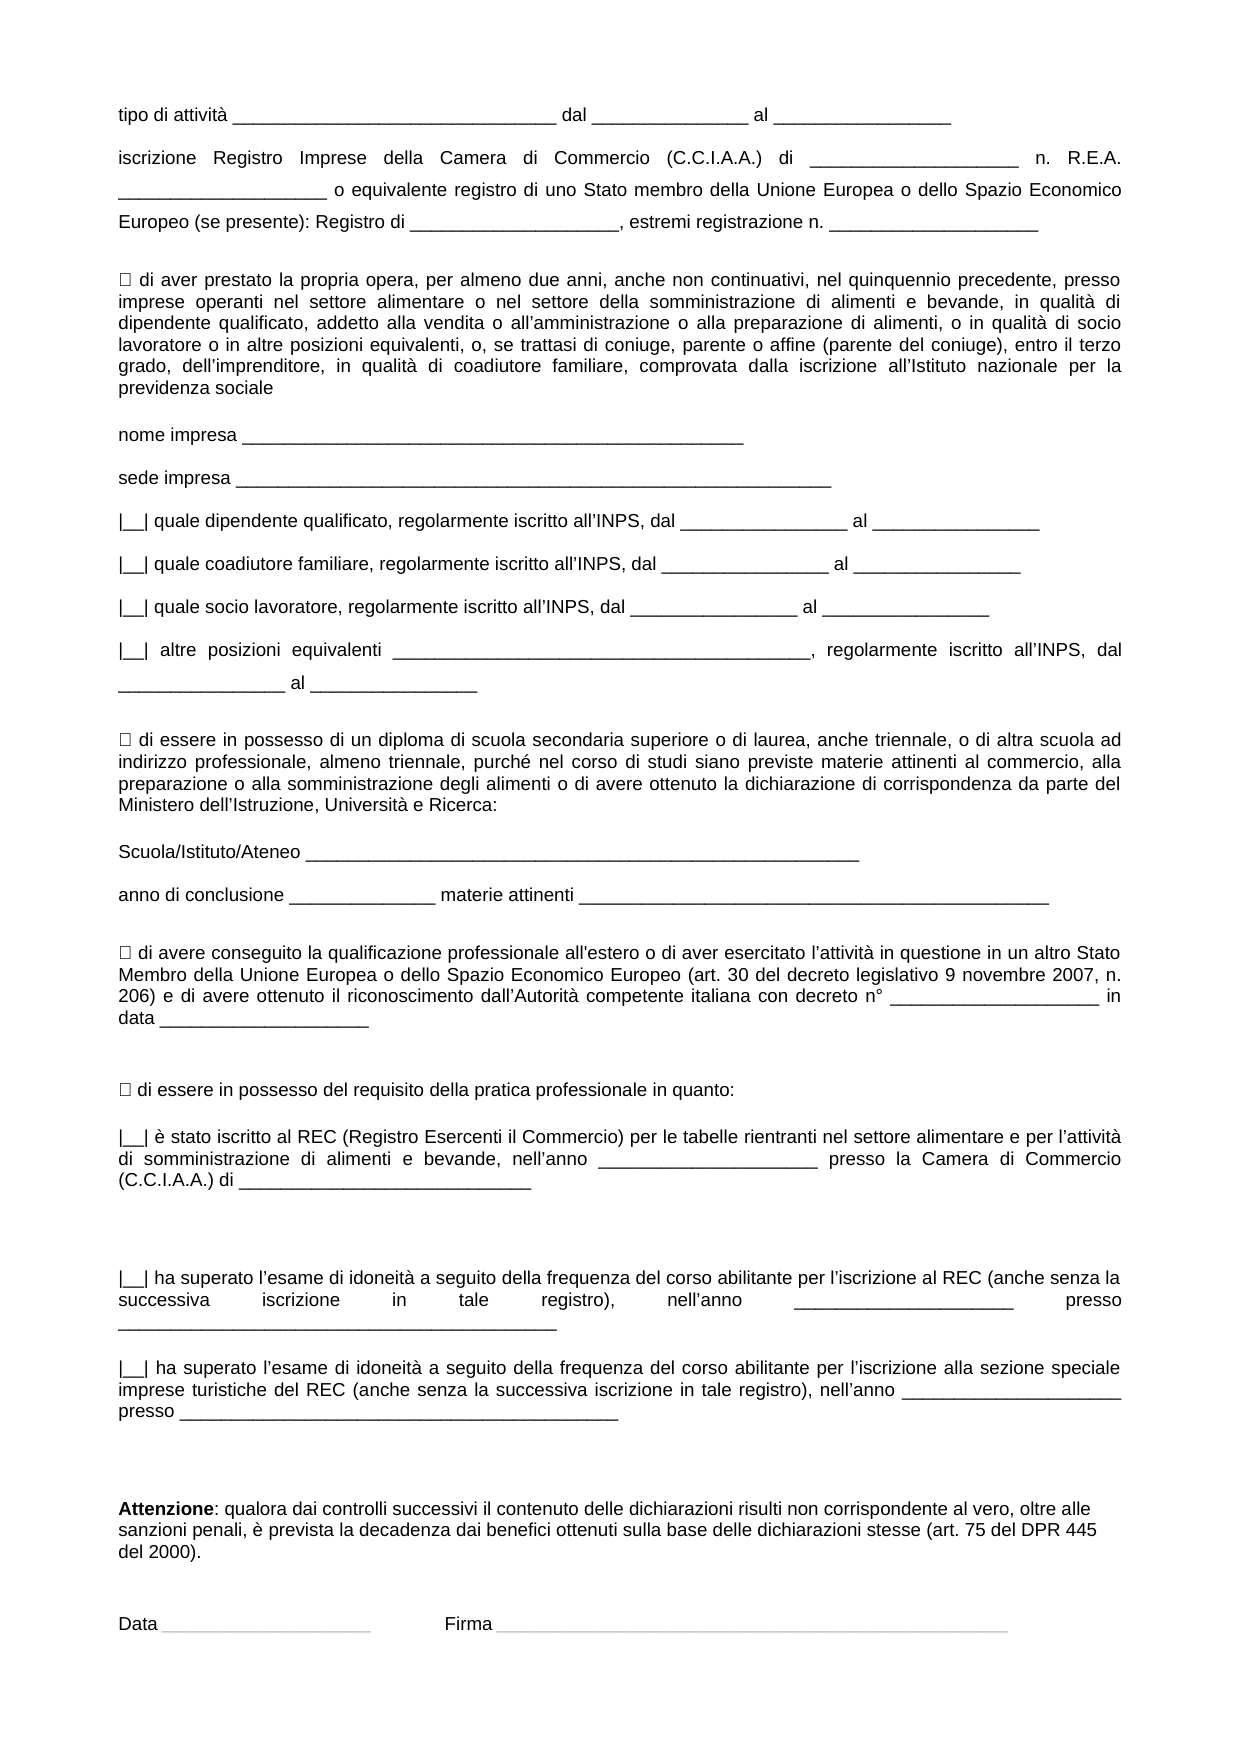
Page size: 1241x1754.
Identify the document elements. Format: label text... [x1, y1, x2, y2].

text |__| è stato iscritto al REC (Registro Esercenti il Commercio) per le tabelle rientranti nel settore alimentare e per l’attività di somministrazione di alimenti e bevande, nell’anno _____________________ presso la Camera di Commercio (C.C.I.A.A.) di ____________________________ [118, 1126, 1122, 1191]
text |__| altre posizioni equivalenti ________________________________________, regolarmente iscritto all’INPS, dal ________________ al ________________ [118, 639, 1122, 693]
text  di avere conseguito la qualificazione professionale all'estero o di aver esercitato l’attività in questione in un altro Stato Membro della Unione Europea o dello Spazio Economico Europeo (art. 30 del decreto legislativo 9 novembre 2007, n. 206) e di avere ottenuto il riconoscimento dall’Autorità competente italiana con decreto n° ____________________ in data ____________________ [118, 942, 1122, 1028]
text anno di conclusione ______________ materie attinenti _____________________________________________ [118, 884, 1122, 906]
text |__| quale socio lavoratore, regolarmente iscritto all’INPS, dal ________________ al ________________ [118, 596, 1122, 618]
text |__| ha superato l’esame di idoneità a seguito della frequenza del corso abilitante per l’iscrizione alla sezione speciale imprese turistiche del REC (anche senza la successiva iscrizione in tale registro), nell’anno _____________________ presso __________________________________________ [118, 1357, 1122, 1422]
text Data ____________________ Firma _________________________________________________ [118, 1612, 1122, 1634]
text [118, 103, 1122, 125]
text |__| ha superato l’esame di idoneità a seguito della frequenza del corso abilitante per l’iscrizione al REC (anche senza la successiva iscrizione in tale registro), nell’anno _____________________ presso __________________________________________ [118, 1267, 1122, 1331]
text  di essere in possesso del requisito della pratica professionale in quanto: [118, 1079, 1122, 1100]
text Attenzione: qualora dai controlli successivi il contenuto delle dichiarazioni risulti non corrispondente al vero, oltre alle sanzioni penali, è prevista la decadenza dai benefici ottenuti sulla base delle dichiarazioni stesse (art. 75 del DPR 445 del 2000). [118, 1497, 1122, 1562]
text nome impresa ________________________________________________ [118, 424, 1122, 445]
text |__| quale dipendente qualificato, regolarmente iscritto all’INPS, dal ________________ al ________________ [118, 510, 1122, 531]
text sede impresa _________________________________________________________ [118, 467, 1122, 488]
text |__| quale coadiutore familiare, regolarmente iscritto all’INPS, dal ________________ al ________________ [118, 553, 1122, 574]
text iscrizione Registro Imprese della Camera di Commercio (C.C.I.A.A.) di ____________________ n. R.E.A. ____________________ o equivalente registro di uno Stato membro della Unione Europea o dello Spazio Economico Europeo (se presente): Registro di ____________________, estremi registrazione n. ____________________ [118, 147, 1122, 233]
text Scuola/Istituto/Ateneo _____________________________________________________ [118, 841, 1122, 862]
text  di aver prestato la propria opera, per almeno due anni, anche non continuativi, nel quinquennio precedente, presso imprese operanti nel settore alimentare o nel settore della somministrazione di alimenti e bevande, in qualità di dipendente qualificato, addetto alla vendita o all’amministrazione o alla preparazione di alimenti, o in qualità di socio lavoratore o in altre posizioni equivalenti, o, se trattasi di coniuge, parente o affine (parente del coniuge), entro il terzo grado, dell’imprenditore, in qualità di coadiutore familiare, comprovata dalla iscrizione all’Istituto nazionale per la previdenza sociale [118, 269, 1122, 398]
text  di essere in possesso di un diploma di scuola secondaria superiore o di laurea, anche triennale, o di altra scuola ad indirizzo professionale, almeno triennale, purché nel corso di studi siano previste materie attinenti al commercio, alla preparazione o alla somministrazione degli alimenti o di avere ottenuto la dichiarazione di corrispondenza da parte del Ministero dell’Istruzione, Università e Ricerca: [118, 729, 1122, 816]
